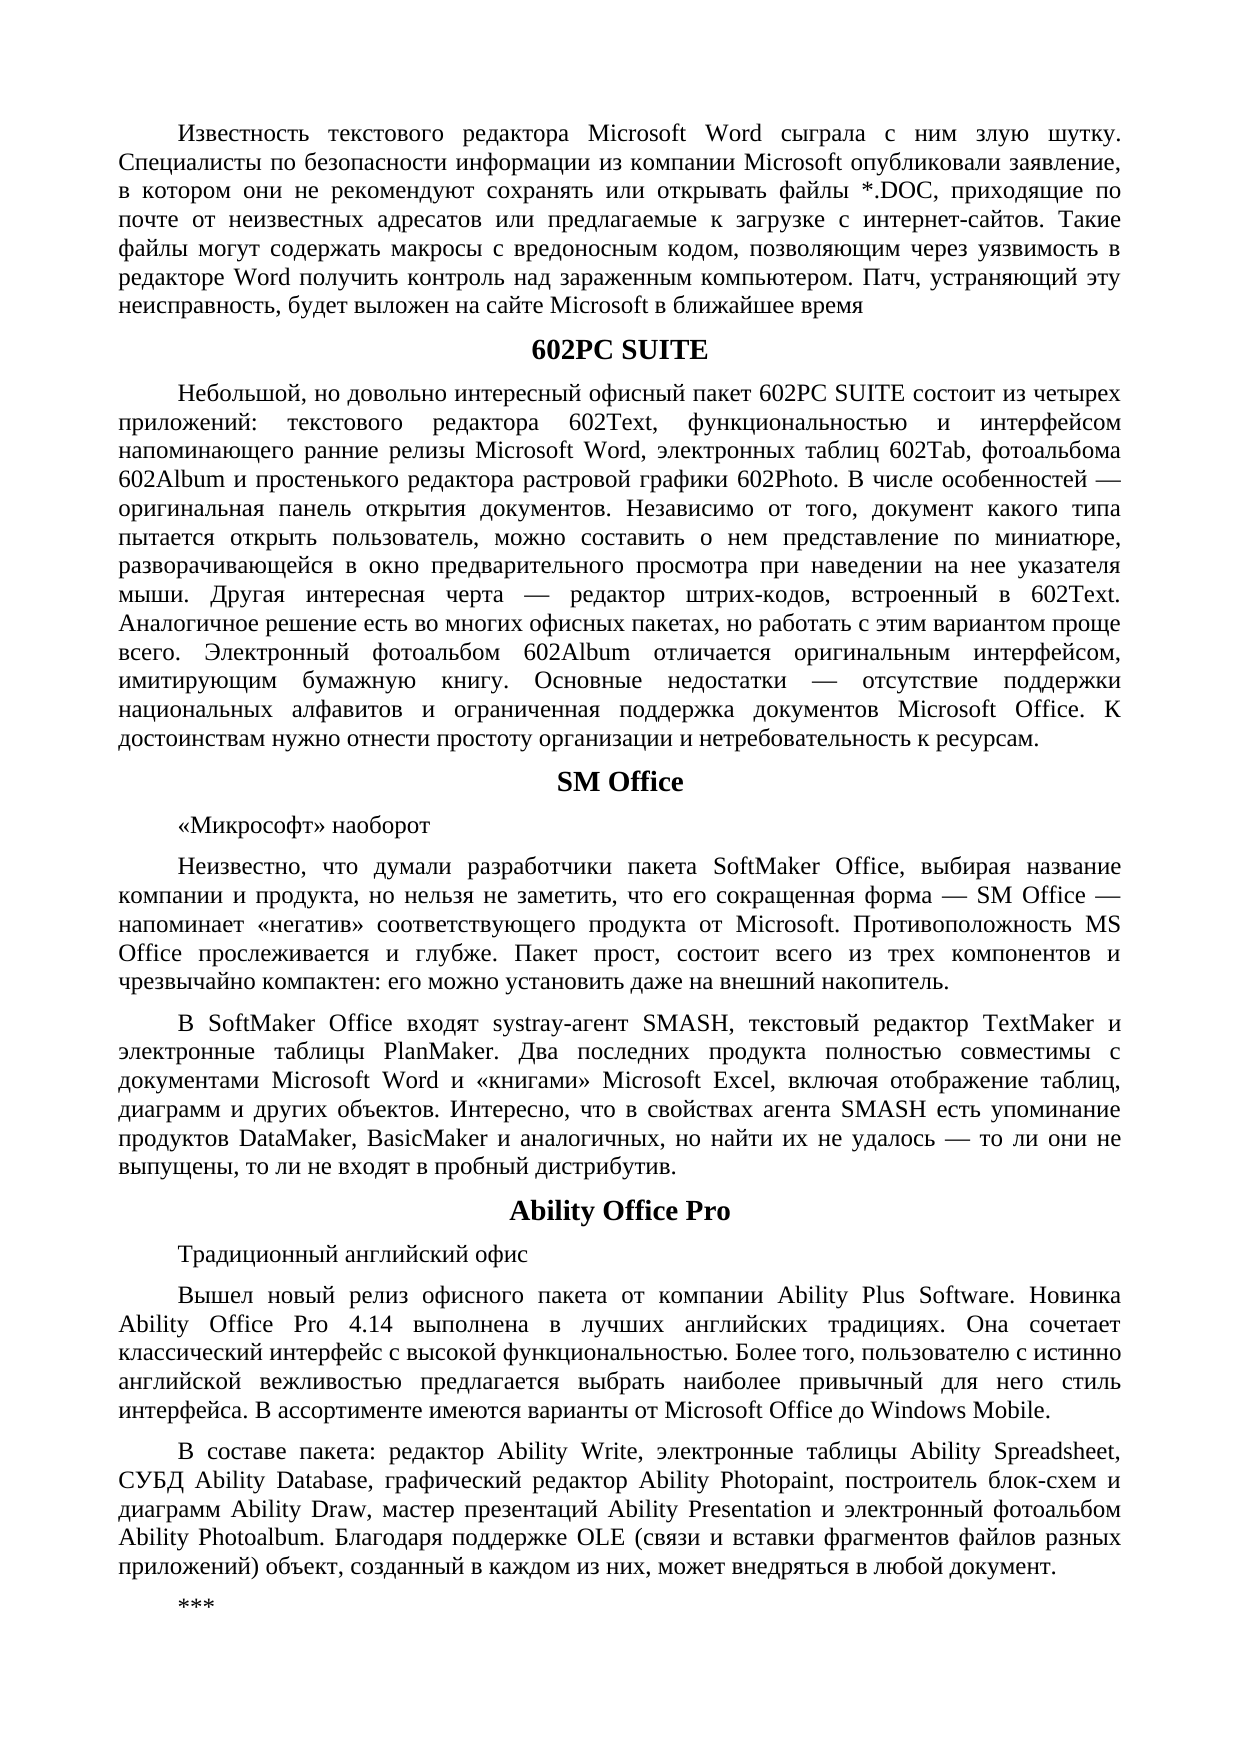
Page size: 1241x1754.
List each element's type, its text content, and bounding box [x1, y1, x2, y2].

text SM Office [118, 764, 1122, 798]
text В составе пакета: редактор Ability Write, электронные таблицы Ability Spreadsheet, СУБД Ability Database, графический редактор Ability Photopaint, построитель блок-схем и диаграмм Ability Draw, мастер презентаций Ability Presentation и электронный фотоальбом Ability Photoalbum. Благодаря поддержке OLE (связи и вставки фрагментов файлов разных приложений) объект, созданный в каждом из них, может внедряться в любой документ. [118, 1436, 1122, 1580]
text «Микрософт» наоборот [118, 810, 1122, 839]
text Ability Office Pro [118, 1193, 1122, 1226]
text *** [118, 1592, 1122, 1621]
text 602PC SUITE [118, 332, 1122, 365]
text Небольшой, но довольно интересный офисный пакет 602PC SUITE состоит из четырех приложений: текстового редактора 602Text, функциональностью и интерфейсом напоминающего ранние релизы Microsoft Word, электронных таблиц 602Tab, фотоальбома 602Album и простенького редактора растровой графики 602Photo. В числе особенностей — оригинальная панель открытия документов. Независимо от того, документ какого типа пытается открыть пользователь, можно составить о нем представление по миниатюре, разворачивающейся в окно предварительного просмотра при наведении на нее указателя мыши. Другая интересная черта — редактор штрих-кодов, встроенный в 602Text. Аналогичное решение есть во многих офисных пакетах, но работать с этим вариантом проще всего. Электронный фотоальбом 602Album отличается оригинальным интерфейсом, имитирующим бумажную книгу. Основные недостатки — отсутствие поддержки национальных алфавитов и ограниченная поддержка документов Microsoft Office. К достоинствам нужно отнести простоту организации и нетребовательность к ресурсам. [118, 378, 1122, 752]
text В SoftMaker Office входят systray-агент SMASH, текстовый редактор TextMaker и электронные таблицы PlanMaker. Два последних продукта полностью совместимы с документами Microsoft Word и «книгами» Microsoft Excel, включая отображение таблиц, диаграмм и других объектов. Интересно, что в свойствах агента SMASH есть упоминание продуктов DataMaker, BasicMaker и аналогичных, но найти их не удалось — то ли они не выпущены, то ли не входят в пробный дистрибутив. [118, 1008, 1122, 1180]
text Традиционный английский офис [118, 1239, 1122, 1267]
text Известность текстового редактора Microsoft Word сыграла с ним злую шутку. Специалисты по безопасности информации из компании Microsoft опубликовали заявление, в котором они не рекомендуют сохранять или открывать файлы *.DOC, приходящие по почте от неизвестных адресатов или предлагаемые к загрузке с интернет-сайтов. Такие файлы могут содержать макросы с вредоносным кодом, позволяющим через уязвимость в редакторе Word получить контроль над зараженным компьютером. Патч, устраняющий эту неисправность, будет выложен на сайте Microsoft в ближайшее время [118, 118, 1122, 319]
text Вышел новый релиз офисного пакета от компании Ability Plus Software. Новинка Ability Office Pro 4.14 выполнена в лучших английских традициях. Она сочетает классический интерфейс с высокой функциональностью. Более того, пользователю с истинно английской вежливостью предлагается выбрать наиболее привычный для него стиль интерфейса. В ассортименте имеются варианты от Microsoft Office до Windows Mobile. [118, 1280, 1122, 1424]
text Неизвестно, что думали разработчики пакета SoftMaker Office, выбирая название компании и продукта, но нельзя не заметить, что его сокращенная форма — SM Office — напоминает «негатив» соответствующего продукта от Microsoft. Противоположность MS Office прослеживается и глубже. Пакет прост, состоит всего из трех компонентов и чрезвычайно компактен: его можно установить даже на внешний накопитель. [118, 851, 1122, 995]
